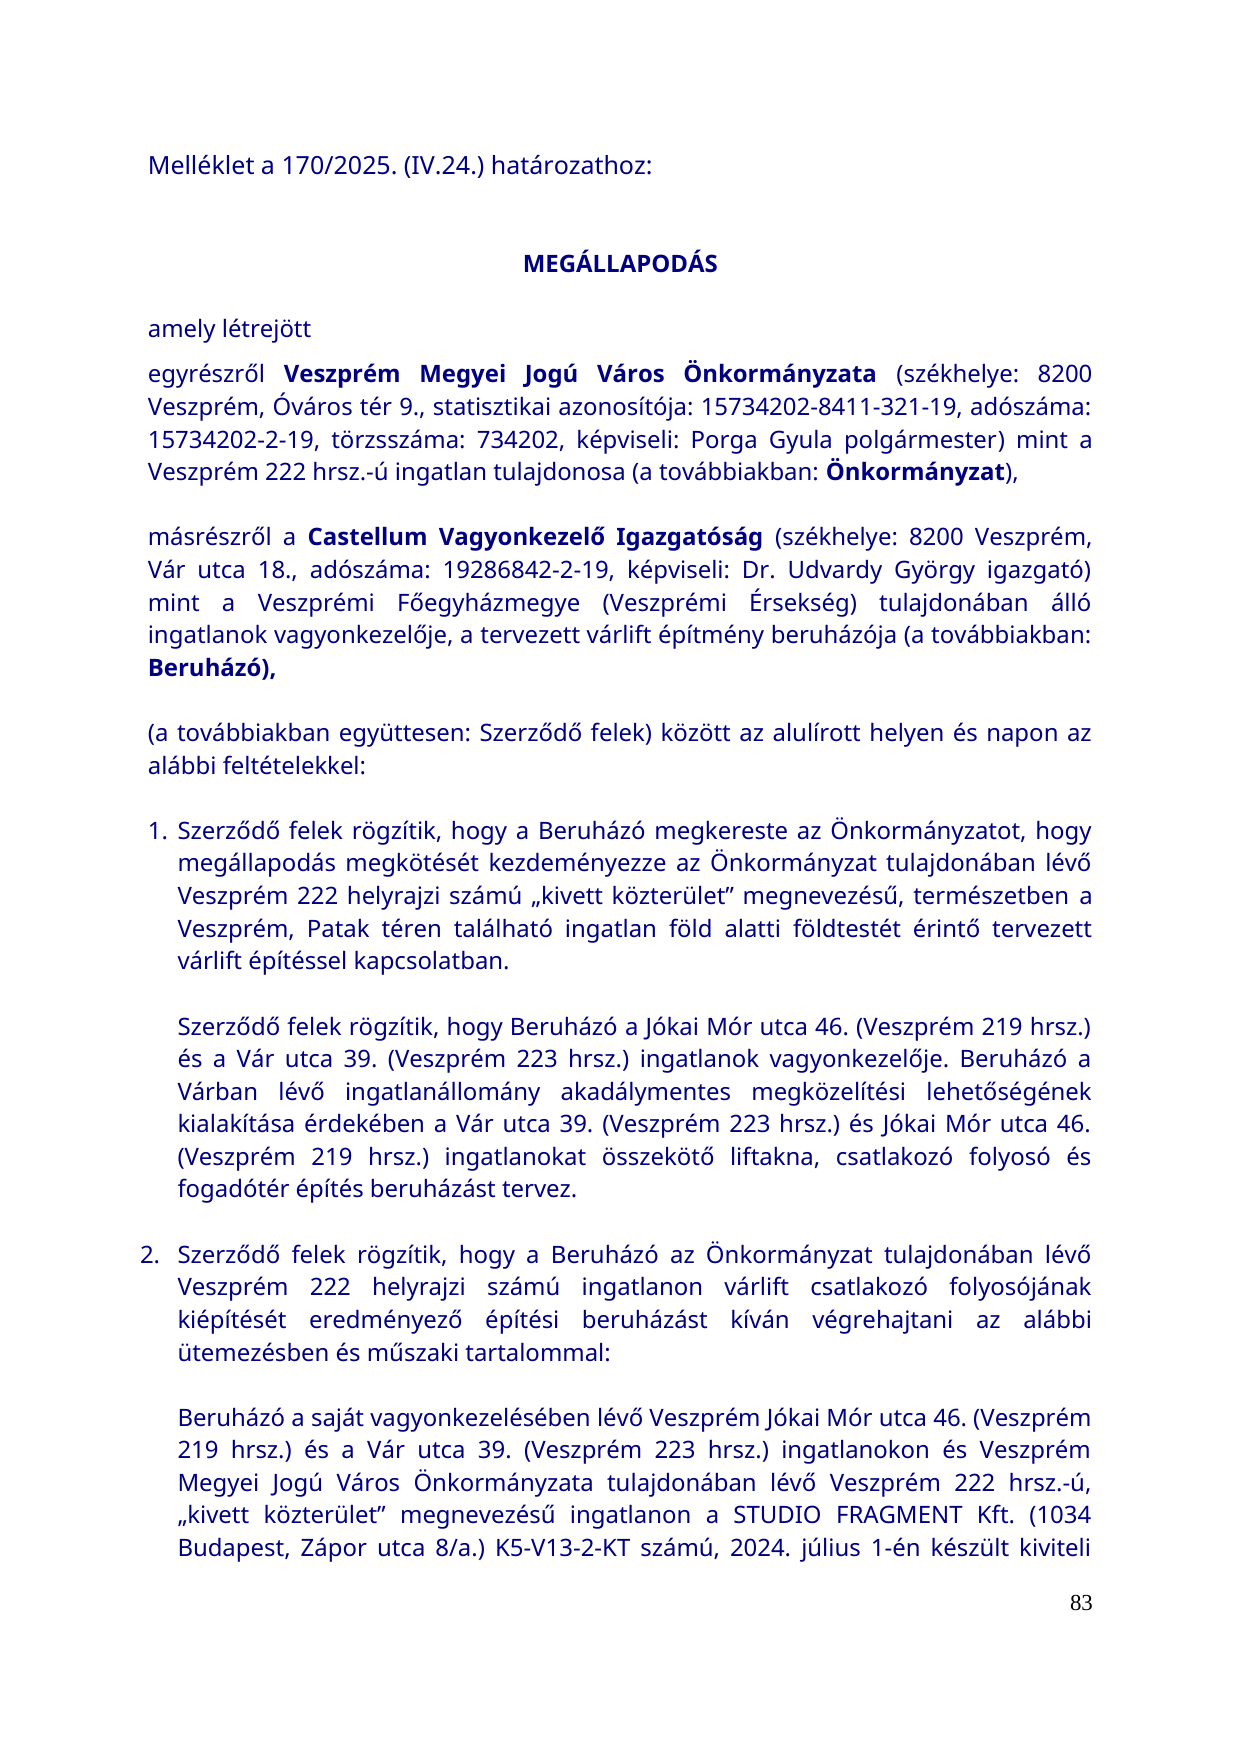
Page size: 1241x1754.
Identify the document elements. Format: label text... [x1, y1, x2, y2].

text Melléklet a 170/2025. (IV.24.) határozathoz: [148, 148, 1093, 182]
text egyrészről Veszprém Megyei Jogú Város Önkormányzata (székhelye: 8200 Veszprém, Óváros tér 9., statisztikai azonosítója: 15734202-8411-321-19, adószáma: 15734202-2-19, törzsszáma: 734202, képviseli: Porga Gyula polgármester) mint a Veszprém 222 hrsz.-ú ingatlan tulajdonosa (a továbbiakban: Önkormányzat), [148, 357, 1093, 488]
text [177, 1401, 1093, 1563]
text másrészről a Castellum Vagyonkezelő Igazgatóság (székhelye: 8200 Veszprém, Vár utca 18., adószáma: 19286842-2-19, képviseli: Dr. Udvardy György igazgató) mint a Veszprémi Főegyházmegye (Veszprémi Érsekség) tulajdonában álló ingatlanok vagyonkezelője, a tervezett várlift építmény beruházója (a továbbiakban: Beruházó), [148, 520, 1093, 683]
text (a továbbiakban együttesen: Szerződő felek) között az alulírott helyen és napon az alábbi feltételekkel: [148, 716, 1093, 781]
list Szerződő felek rögzítik, hogy a Beruházó az Önkormányzat tulajdonában lévő Veszprém 222 helyrajzi számú ingatlanon várlift csatlakozó folyosójának kiépítését eredményező építési beruházást kíván végrehajtani az alábbi ütemezésben és műszaki tartalommal: [140, 1237, 1093, 1368]
text Szerződő felek rögzítik, hogy Beruházó a Jókai Mór utca 46. (Veszprém 219 hrsz.) és a Vár utca 39. (Veszprém 223 hrsz.) ingatlanok vagyonkezelője. Beruházó a Várban lévő ingatlanállomány akadálymentes megközelítési lehetőségének kialakítása érdekében a Vár utca 39. (Veszprém 223 hrsz.) és Jókai Mór utca 46. (Veszprém 219 hrsz.) ingatlanokat összekötő liftakna, csatlakozó folyosó és fogadótér építés beruházást tervez. [177, 1009, 1093, 1205]
list Szerződő felek rögzítik, hogy a Beruházó megkereste az Önkormányzatot, hogy megállapodás megkötését kezdeményezze az Önkormányzat tulajdonában lévő Veszprém 222 helyrajzi számú „kivett közterület” megnevezésű, természetben a Veszprém, Patak téren található ingatlan föld alatti földtestét érintő tervezett várlift építéssel kapcsolatban. [148, 814, 1093, 977]
text MEGÁLLAPODÁS [148, 247, 1093, 279]
text amely létrejött [148, 312, 1093, 345]
